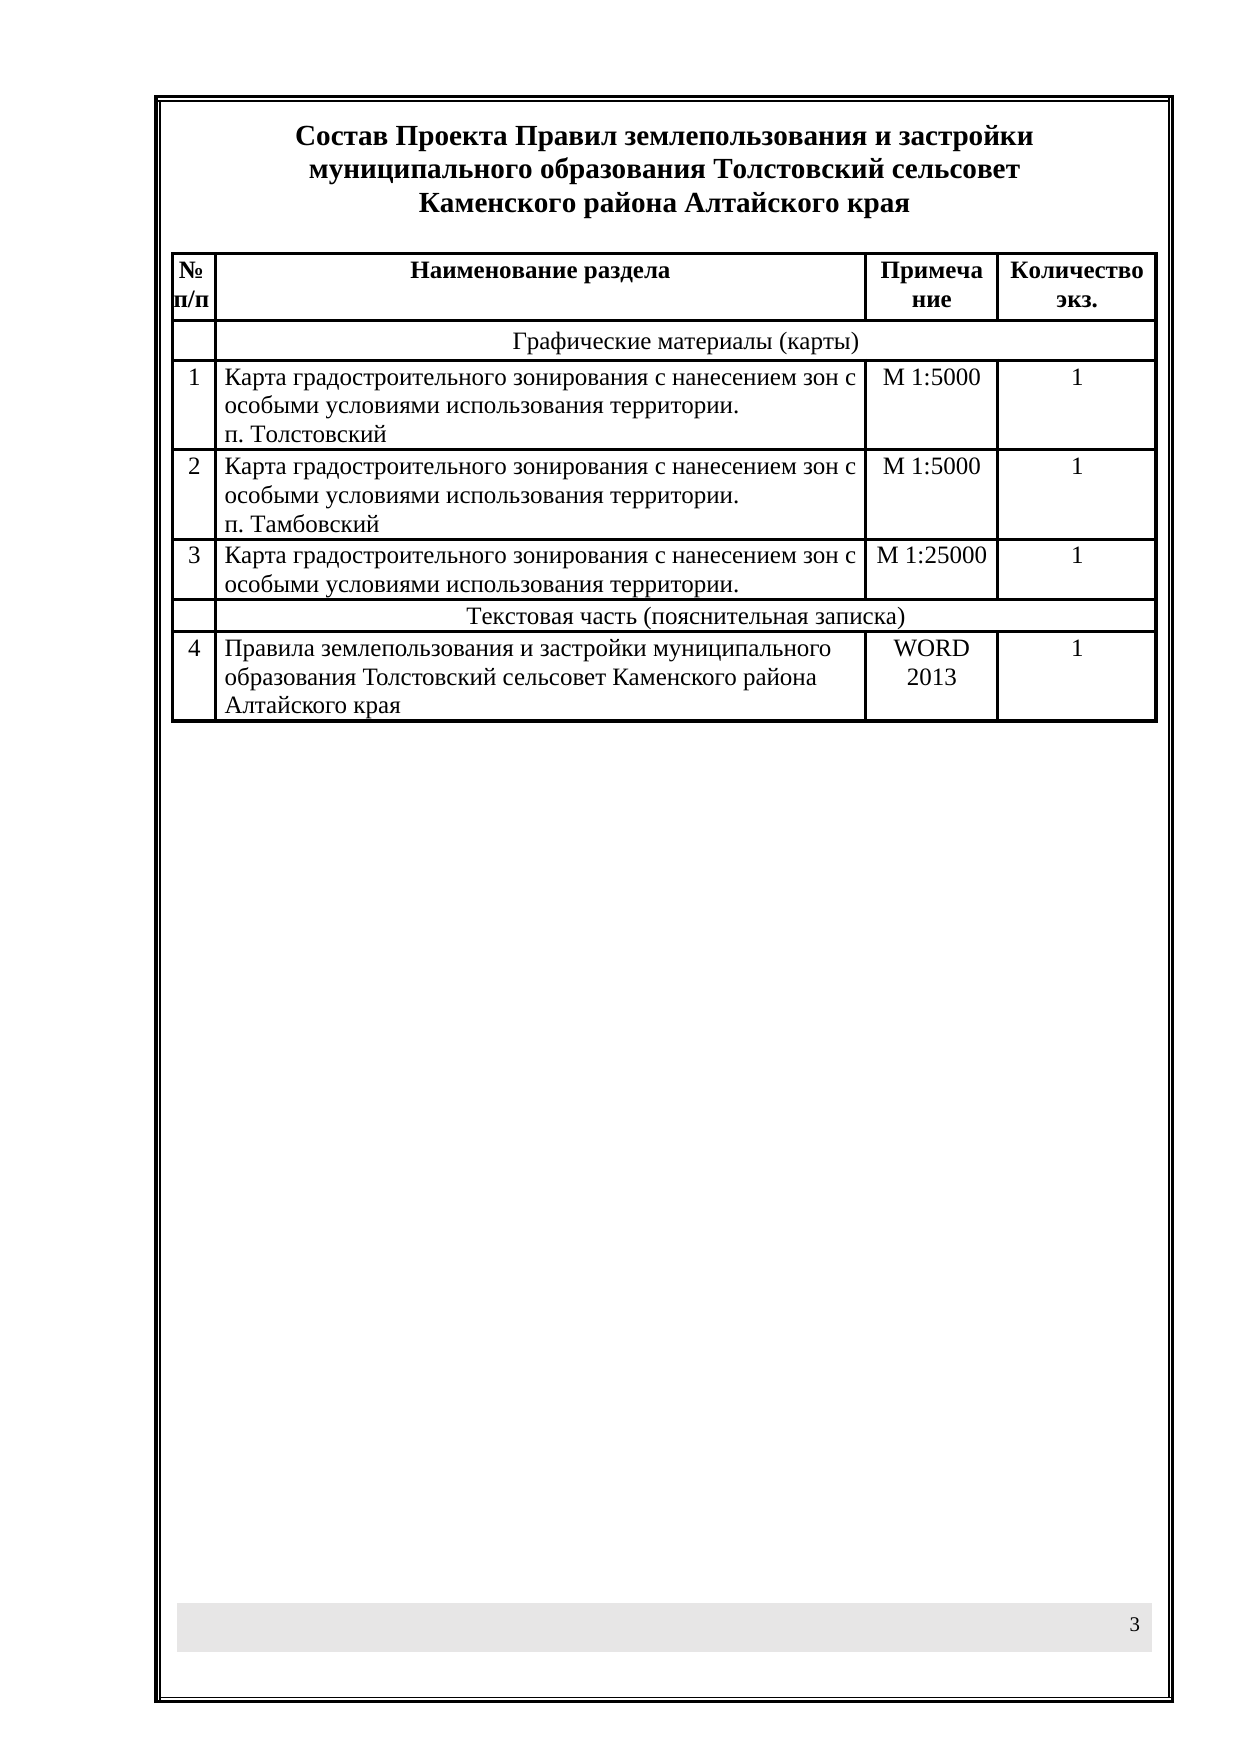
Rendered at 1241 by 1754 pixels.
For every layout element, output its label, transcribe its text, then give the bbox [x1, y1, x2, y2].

table_cell WORD 2013 [867, 633, 996, 719]
text Каменского района Алтайского края [177, 185, 1152, 219]
table_cell 1 [999, 362, 1154, 448]
table_cell 1 [174, 362, 214, 448]
table_header Количество экз. [999, 255, 1154, 319]
table_cell М 1:25000 [867, 541, 996, 598]
table_cell Карта градостроительного зонирования с нанесением зон с особыми условиями использования территории. п. Тамбовский [217, 451, 864, 537]
table_cell 1 [999, 451, 1154, 537]
table_header № п/п [174, 255, 214, 319]
text муниципального образования Толстовский сельсовет [177, 152, 1152, 185]
table_cell 3 [174, 541, 214, 598]
table_cell Правила землепользования и застройки муниципального образования Толстовский сельсовет Каменского района Алтайского края [217, 633, 864, 719]
table_cell 4 [174, 633, 214, 719]
table_cell М 1:5000 [867, 451, 996, 537]
table_header Примечание [867, 255, 996, 319]
table_cell 2 [174, 451, 214, 537]
table_header Наименование раздела [217, 255, 864, 319]
text Состав Проекта Правил землепользования и застройки [177, 118, 1152, 152]
table_cell Карта градостроительного зонирования с нанесением зон с особыми условиями использования территории. п. Толстовский [217, 362, 864, 448]
table_cell 1 [999, 541, 1154, 598]
table_cell Текстовая часть (пояснительная записка) [217, 601, 1154, 630]
table_cell Графические материалы (карты) [217, 322, 1154, 359]
table_cell [174, 601, 214, 630]
table_cell Карта градостроительного зонирования с нанесением зон с особыми условиями использования территории. [217, 541, 864, 598]
table_cell [174, 322, 214, 359]
table_cell М 1:5000 [867, 362, 996, 448]
table_cell 1 [999, 633, 1154, 719]
